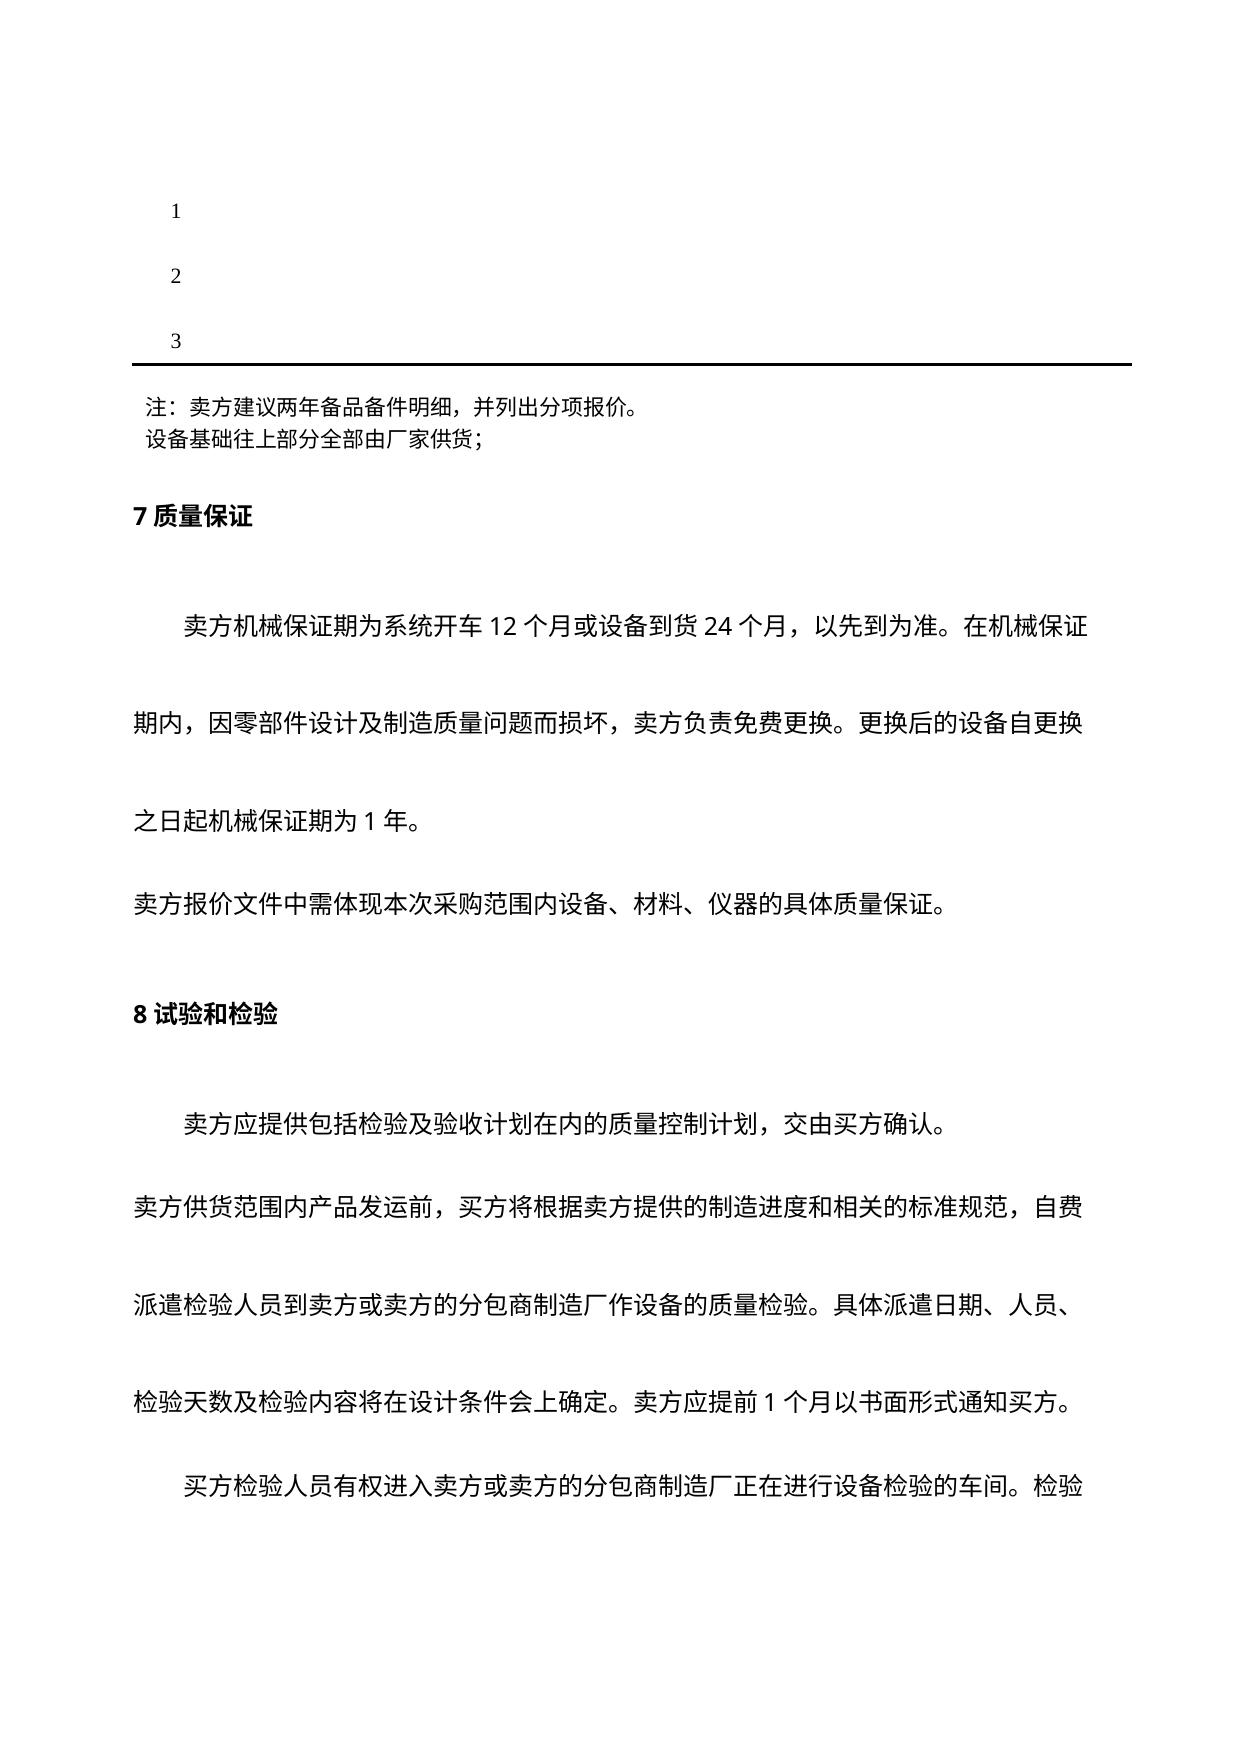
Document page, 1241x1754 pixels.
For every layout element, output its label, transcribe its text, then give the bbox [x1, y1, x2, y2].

text 注：卖方建议两年备品备件明细，并列出分项报价。 [145, 389, 1107, 422]
text 卖方应提供包括检验及验收计划在内的质量控制计划，交由买方确认。 [133, 1090, 1107, 1155]
text 卖方报价文件中需体现本次采购范围内设备、材料、仪器的具体质量保证。 [133, 870, 1107, 935]
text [133, 1452, 1107, 1517]
subtitle 8 试验和检验 [133, 980, 1107, 1045]
text 卖方供货范围内产品发运前，买方将根据卖方提供的制造进度和相关的标准规范，自费派遣检验人员到卖方或卖方的分包商制造厂作设备的质量检验。具体派遣日期、人员、检验天数及检验内容将在设计条件会上确定。卖方应提前1 个月以书面形式通知买方。 [133, 1173, 1107, 1433]
text 设备基础往上部分全部由厂家供货； [145, 422, 1107, 454]
text 2 [170, 259, 1107, 292]
text 1 [170, 194, 1107, 227]
text 卖方机械保证期为系统开车 12 个月或设备到货24 个月，以先到为准。在机械保证期内，因零部件设计及制造质量问题而损坏，卖方负责免费更换。更换后的设备自更换之日起机械保证期为1 年。 [133, 592, 1107, 852]
subtitle 7 质量保证 [133, 482, 1107, 547]
text 3 [170, 324, 1107, 357]
